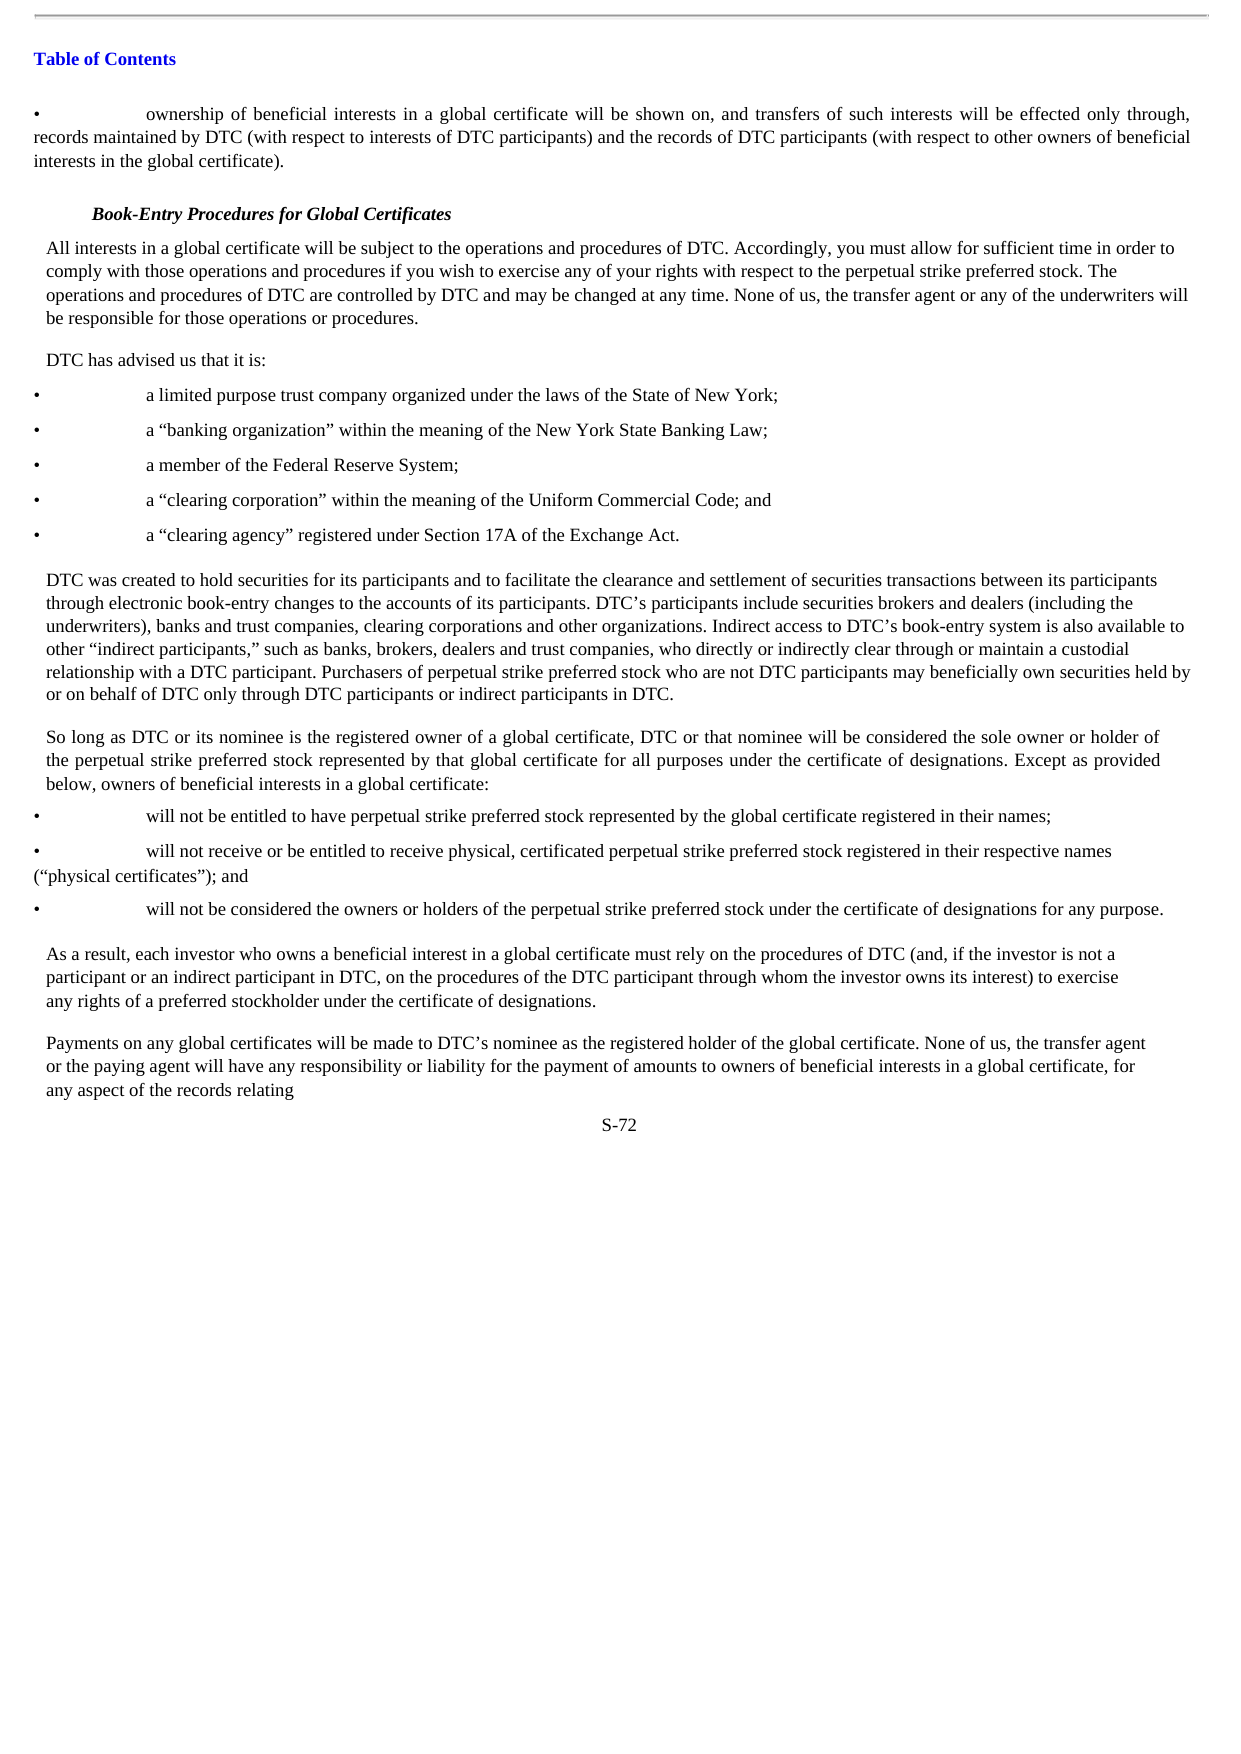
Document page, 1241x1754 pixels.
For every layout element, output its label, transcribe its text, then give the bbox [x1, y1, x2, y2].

text DTC was created to hold securities for its participants and to facilitate the clearance and settlement of securities transactions between its participants through electronic book-entry changes to the accounts of its participants. DTC’s participants include securities brokers and dealers (including the underwriters), banks and trust companies, clearing corporations and other organizations. Indirect access to DTC’s book-entry system is also available to other “indirect participants,” such as banks, brokers, dealers and trust companies, who directly or indirectly clear through or maintain a custodial relationship with a DTC participant. Purchasers of perpetual strike preferred stock who are not DTC participants may beneficially own securities held by or on behalf of DTC only through DTC participants or indirect participants in DTC. [46, 569, 1192, 705]
text Payments on any global certificates will be made to DTC’s nominee as the registered holder of the global certificate. None of us, the transfer agent or the paying agent will have any responsibility or liability for the payment of amounts to owners of beneficial interests in a global certificate, for any aspect of the records relating [46, 1032, 1167, 1101]
list ownership of beneficial interests in a global certificate will be shown on, and transfers of such interests will be effected only through, records maintained by DTC (with respect to interests of DTC participants) and the records of DTC participants (with respect to other owners of beneficial interests in the global certificate). [33, 103, 1192, 172]
text All interests in a global certificate will be subject to the operations and procedures of DTC. Accordingly, you must allow for sufficient time in order to comply with those operations and procedures if you wish to exercise any of your rights with respect to the perpetual strike preferred stock. The operations and procedures of DTC are controlled by DTC and may be changed at any time. None of us, the transfer agent or any of the underwriters will be responsible for those operations or procedures. [46, 237, 1190, 328]
text Book-Entry Procedures for Global Certificates [92, 203, 1192, 224]
text S-72 [33, 1114, 1205, 1136]
list a “banking organization” within the meaning of the New York State Banking Law; [33, 419, 1192, 441]
text DTC has advised us that it is: [46, 349, 1192, 370]
list will not be considered the owners or holders of the perpetual strike preferred stock under the certificate of designations for any purpose. [33, 897, 1192, 919]
list a limited purpose trust company organized under the laws of the State of New York; [33, 384, 1192, 405]
text As a result, each investor who owns a beneficial interest in a global certificate must rely on the procedures of DTC (and, if the investor is not a participant or an indirect participant in DTC, on the procedures of the DTC participant through whom the investor owns its interest) to exercise any rights of a preferred stockholder under the certificate of designations. [46, 942, 1151, 1011]
list a “clearing agency” registered under Section 17A of the Exchange Act. [33, 524, 1192, 546]
list a member of the Federal Reserve System; [33, 454, 1192, 476]
picture [32, 14, 1209, 21]
list a “clearing corporation” within the meaning of the Uniform Commercial Code; and [33, 489, 1192, 511]
list will not be entitled to have perpetual strike preferred stock represented by the global certificate registered in their names; [33, 805, 1192, 827]
text Table of Contents [33, 47, 1192, 69]
list will not receive or be entitled to receive physical, certificated perpetual strike preferred stock registered in their respective names (“physical certificates”); and [33, 840, 1192, 887]
text So long as DTC or its nominee is the registered owner of a global certificate, DTC or that nominee will be considered the sole owner or holder of the perpetual strike preferred stock represented by that global certificate for all purposes under the certificate of designations. Except as provided below, owners of beneficial interests in a global certificate: [46, 726, 1163, 794]
